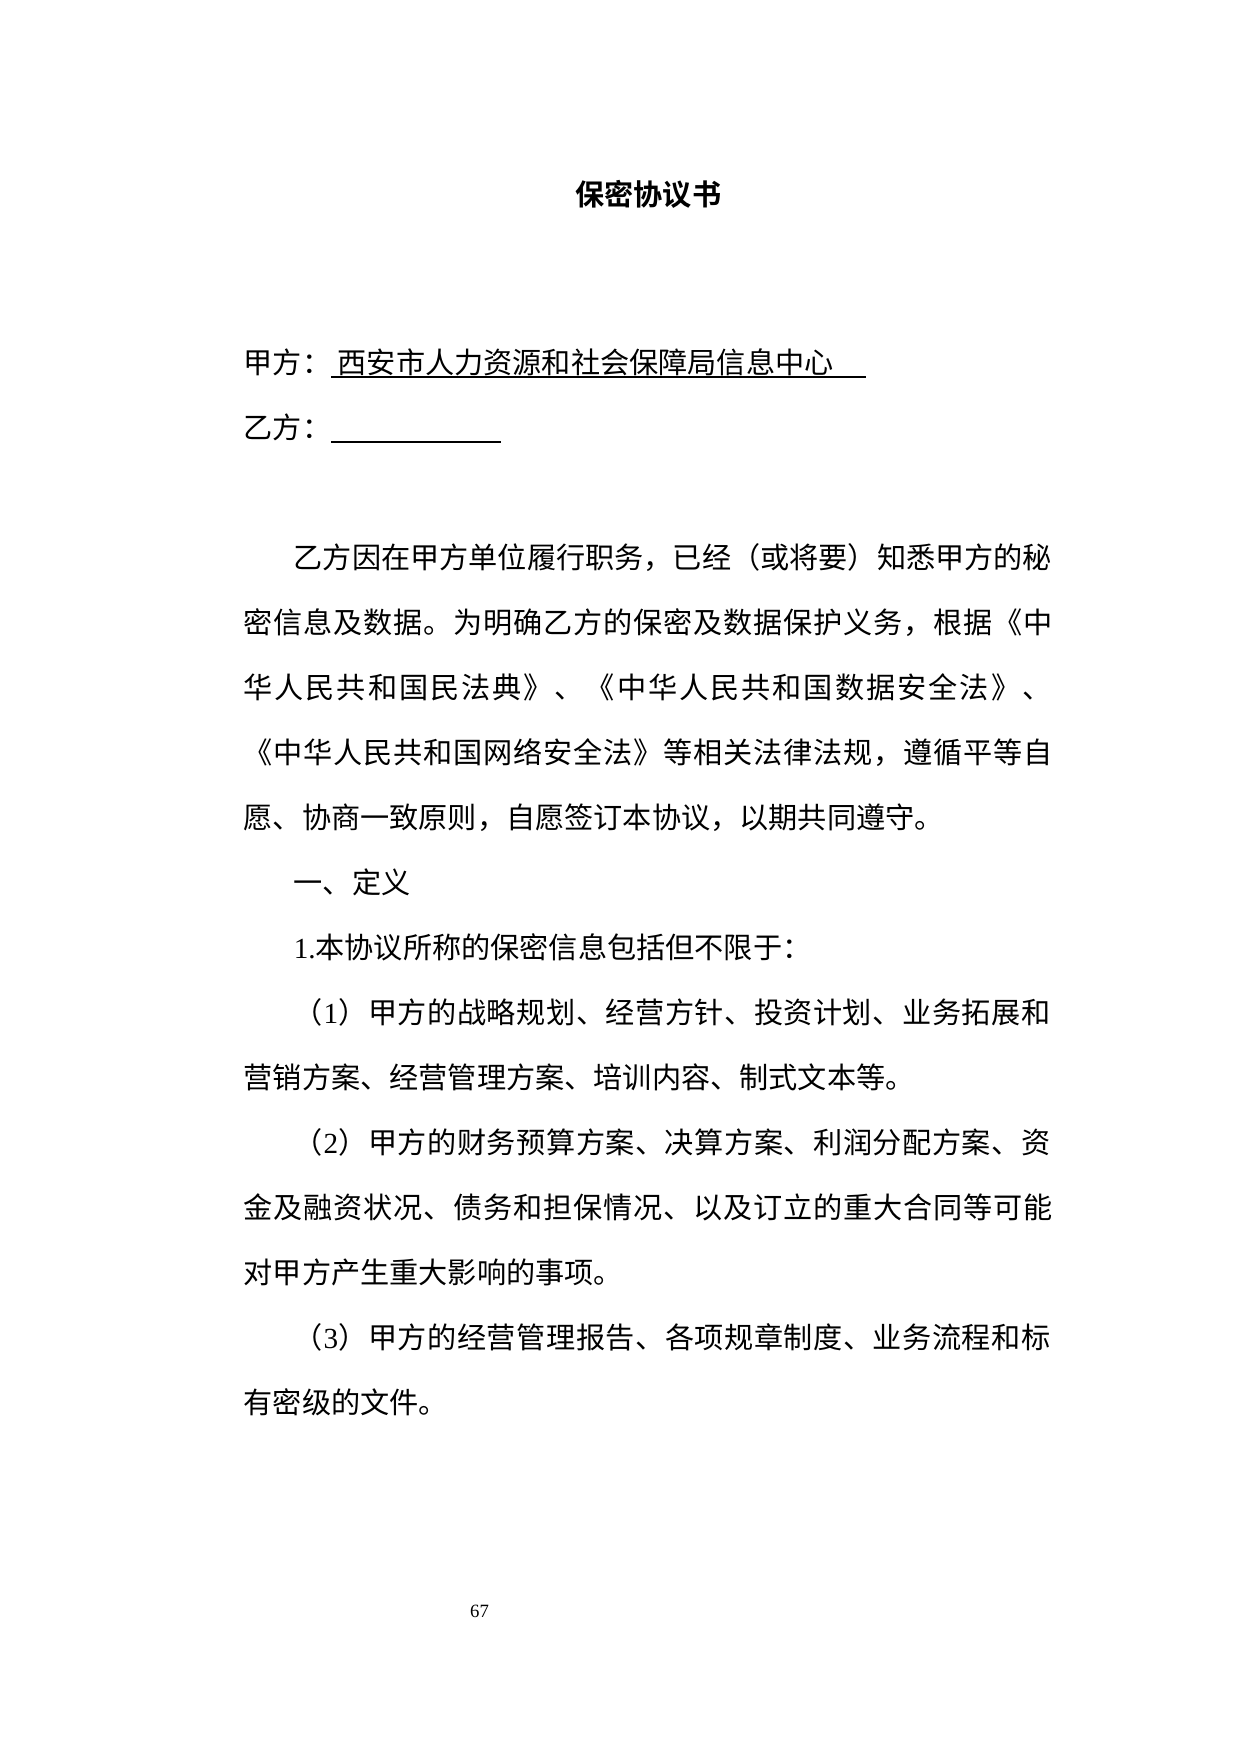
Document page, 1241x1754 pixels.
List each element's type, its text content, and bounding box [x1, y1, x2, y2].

text 保密协议书 [243, 160, 1053, 225]
text 一、定义 [243, 848, 1053, 913]
text 1.本协议所称的保密信息包括但不限于： [243, 913, 1053, 978]
text 乙方因在甲方单位履行职务，已经（或将要）知悉甲方的秘密信息及数据。为明确乙方的保密及数据保护义务，根据《中华人民共和国民法典》、《中华人民共和国数据安全法》、《中华人民共和国网络安全法》等相关法律法规，遵循平等自愿、协商一致原则，自愿签订本协议，以期共同遵守。 [243, 523, 1053, 848]
text 甲方： 西安市人力资源和社会保障局信息中心 [243, 328, 1053, 393]
text （2）甲方的财务预算方案、决算方案、利润分配方案、资金及融资状况、债务和担保情况、以及订立的重大合同等可能对甲方产生重大影响的事项。 [243, 1108, 1053, 1303]
text （1）甲方的战略规划、经营方针、投资计划、业务拓展和营销方案、经营管理方案、培训内容、制式文本等。 [243, 978, 1053, 1108]
text 乙方： [243, 393, 1053, 458]
text （3）甲方的经营管理报告、各项规章制度、业务流程和标有密级的文件。 [243, 1303, 1053, 1433]
